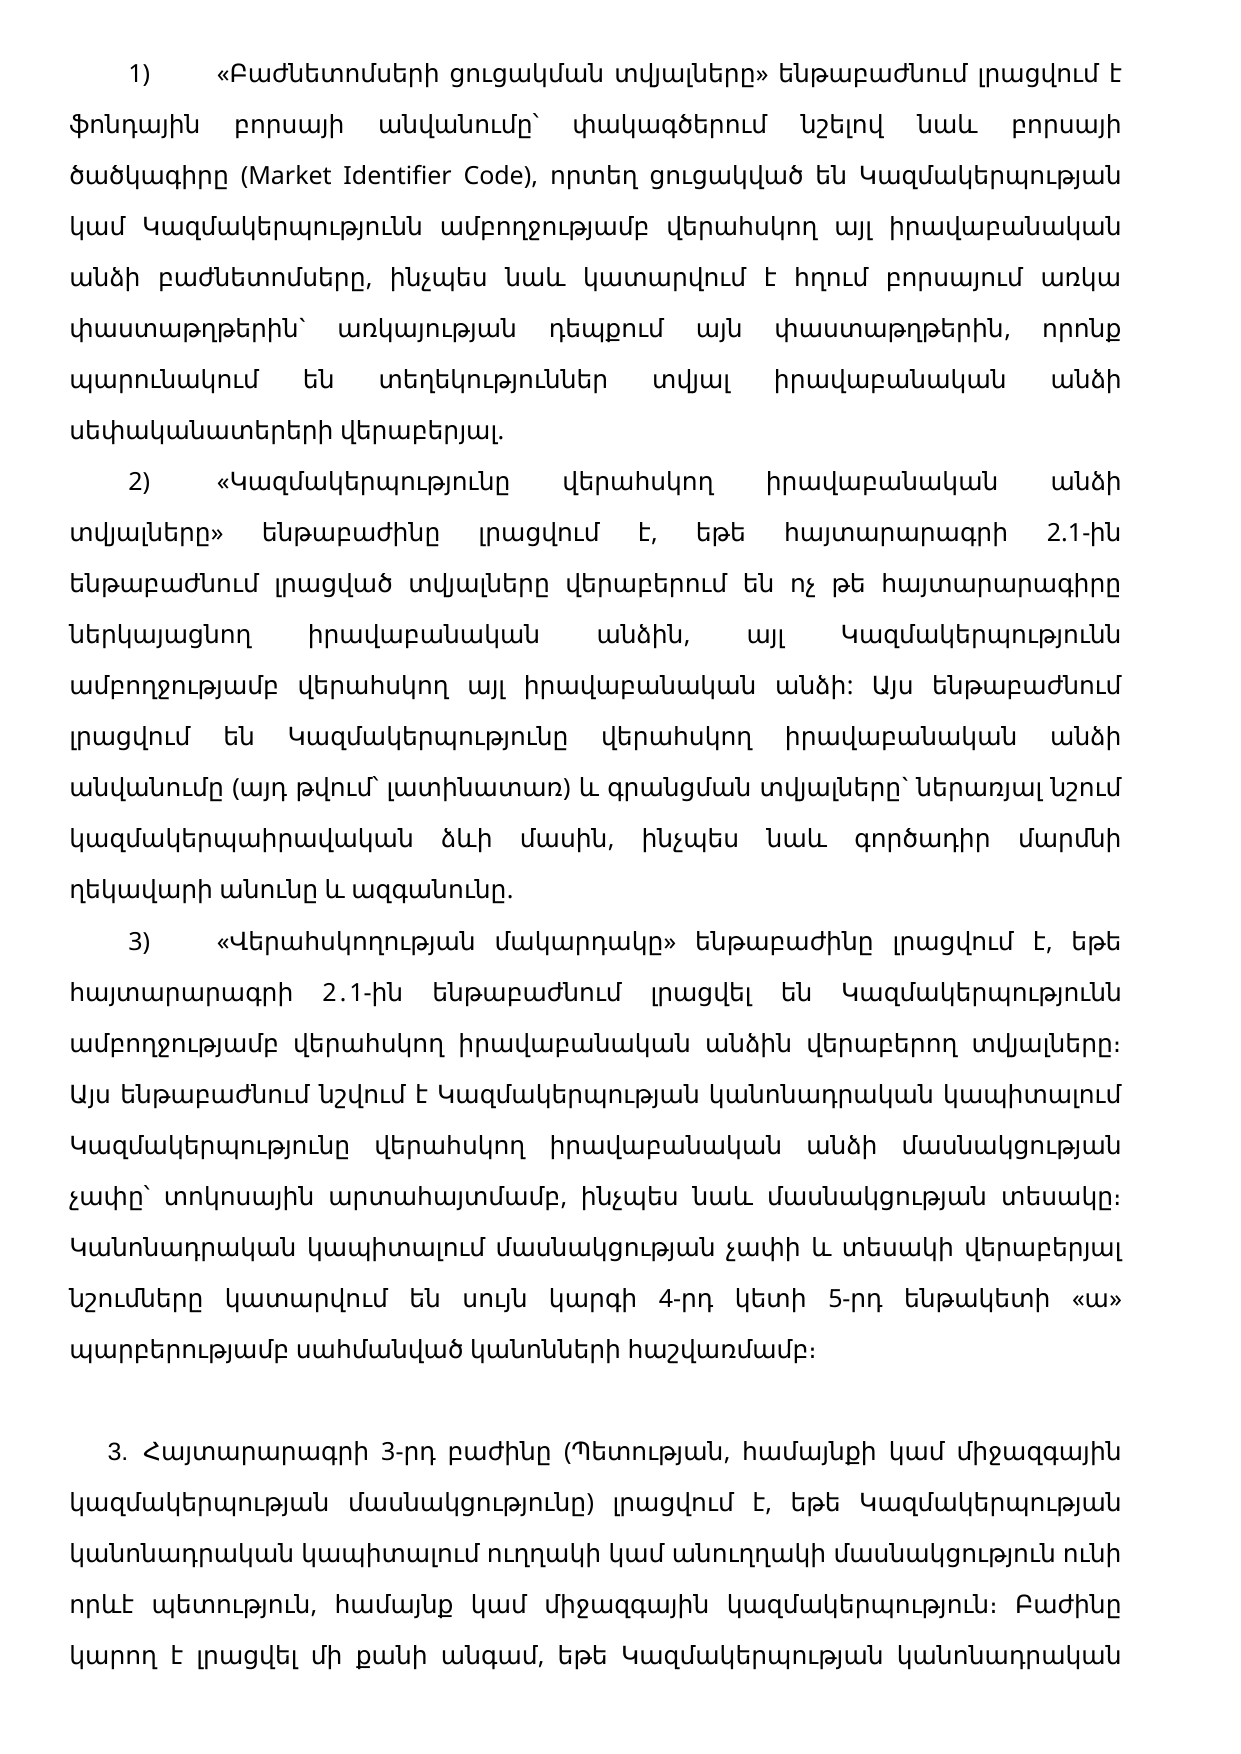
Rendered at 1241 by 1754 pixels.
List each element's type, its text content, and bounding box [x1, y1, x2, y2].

list «Բաժնետոմսերի ցուցակման տվյալները» ենթաբաժնում լրացվում է ֆոնդային բորսայի անվանումը՝ փակագծերում նշելով նաև բորսայի ծածկագիրը (Market Identifier Code), որտեղ ցուցակված են Կազմակերպության կամ Կազմակերպությունն ամբողջությամբ վերահսկող այլ իրավաբանական անձի բաժնետոմսերը, ինչպես նաև կատարվում է հղում բորսայում առկա փաստաթղթերին` առկայության դեպքում այն փաստաթղթերին, որոնք պարունակում են տեղեկություններ տվյալ իրավաբանական անձի սեփականատերերի վերաբերյալ. [69, 56, 1122, 447]
list «Վերահսկողության մակարդակը» ենթաբաժինը լրացվում է, եթե հայտարարագրի 2․1-ին ենթաբաժնում լրացվել են Կազմակերպությունն ամբողջությամբ վերահսկող իրավաբանական անձին վերաբերող տվյալները։ Այս ենթաբաժնում նշվում է Կազմակերպության կանոնադրական կապիտալում Կազմակերպությունը վերահսկող իրավաբանական անձի մասնակցության չափը՝ տոկոսային արտահայտմամբ, ինչպես նաև մասնակցության տեսակը։ Կանոնադրական կապիտալում մասնակցության չափի և տեսակի վերաբերյալ նշումները կատարվում են սույն կարգի 4-րդ կետի 5-րդ ենթակետի «ա» պարբերությամբ սահմանված կանոնների հաշվառմամբ։ [69, 923, 1122, 1366]
list «Կազմակերպությունը վերահսկող իրավաբանական անձի տվյալները» ենթաբաժինը լրացվում է, եթե հայտարարագրի 2.1-ին ենթաբաժնում լրացված տվյալները վերաբերում են ոչ թե հայտարարագիրը ներկայացնող իրավաբանական անձին, այլ Կազմակերպությունն ամբողջությամբ վերահսկող այլ իրավաբանական անձի: Այս ենթաբաժնում լրացվում են Կազմակերպությունը վերահսկող իրավաբանական անձի անվանումը (այդ թվում՝ լատինատառ) և գրանցման տվյալները` ներառյալ նշում կազմակերպաիրավական ձևի մասին, ինչպես նաև գործադիր մարմնի ղեկավարի անունը և ազգանունը. [69, 464, 1122, 906]
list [69, 1434, 1122, 1672]
